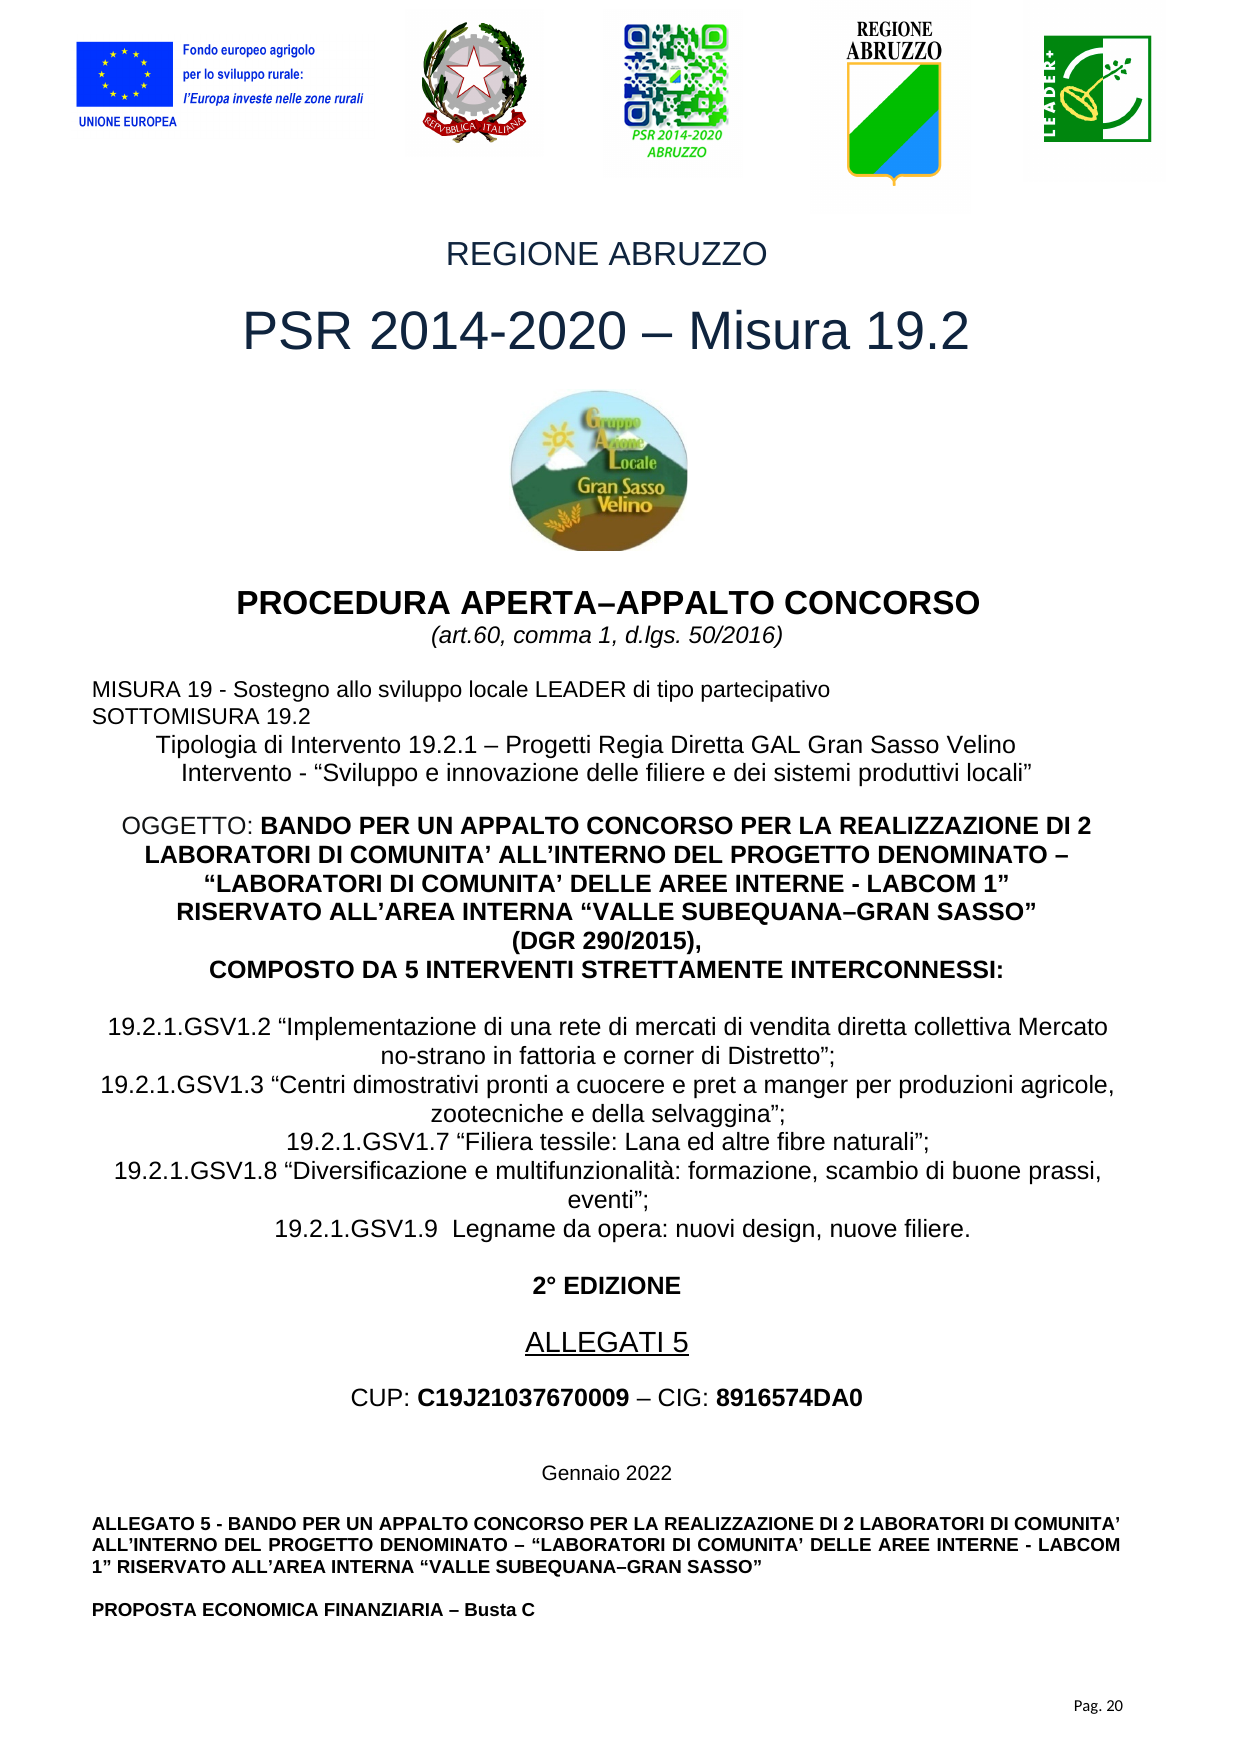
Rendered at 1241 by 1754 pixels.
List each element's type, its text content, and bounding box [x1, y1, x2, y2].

picture [509, 389, 688, 550]
subtitle ALLEGATI 5 [92, 1325, 1122, 1358]
text ALLEGATO 5 - BANDO PER UN APPALTO CONCORSO PER LA REALIZZAZIONE DI 2 LABORATORI DI COMUNITA’ ALL’INTERNO DEL PROGETTO DENOMINATO – “LABORATORI DI COMUNITA’ DELLE AREE INTERNE - LABCOM 1” RISERVATO ALL’AREA INTERNA “VALLE SUBEQUANA–GRAN SASSO” [92, 1512, 1122, 1577]
text Tipologia di Intervento 19.2.1 – Progetti Regia Diretta GAL Gran Sasso Velino [136, 730, 1036, 758]
text Intervento - “Sviluppo e innovazione delle filiere e dei sistemi produttivi locali” [92, 758, 1122, 787]
subtitle CUP: C19J21037670009 – CIG: 8916574DA0 [92, 1383, 1122, 1412]
picture [71, 34, 375, 139]
picture [809, 0, 972, 214]
text 2° EDIZIONE [92, 1271, 1122, 1300]
subtitle 19.2.1.GSV1.7 “Filiera tessile: Lana ed altre fibre naturali”; [92, 1127, 1125, 1156]
subtitle 19.2.1.GSV1.3 “Centri dimostrativi pronti a cuocere e pret a manger per produzioni agricole, zootecniche e della selvaggina”; [92, 1070, 1125, 1127]
subtitle 19.2.1.GSV1.9 Legname da opera: nuovi design, nuove filiere. [121, 1214, 1125, 1242]
subtitle 19.2.1.GSV1.8 “Diversificazione e multifunzionalità: formazione, scambio di buone prassi, eventi”; [92, 1156, 1125, 1214]
text OGGETTO: BANDO PER UN APPALTO CONCORSO PER LA REALIZZAZIONE DI 2 LABORATORI DI COMUNITA’ ALL’INTERNO DEL PROGETTO DENOMINATO – “LABORATORI DI COMUNITA’ DELLE AREE INTERNE - LABCOM 1” [92, 811, 1122, 897]
subtitle 19.2.1.GSV1.2 “Implementazione di una rete di mercati di vendita diretta collettiva Mercato no-strano in fattoria e corner di Distretto”; [92, 1012, 1125, 1070]
picture [405, 9, 544, 157]
text PROPOSTA ECONOMICA FINANZIARIA – Busta C [92, 1599, 1122, 1620]
picture [602, 9, 743, 178]
text COMPOSTO DA 5 INTERVENTI STRETTAMENTE INTERCONNESSI: [92, 955, 1122, 984]
text PROCEDURA APERTA–APPALTO CONCORSO [92, 583, 1125, 621]
text Gennaio 2022 [92, 1460, 1122, 1484]
text (art.60, comma 1, d.lgs. 50/2016) [92, 621, 1125, 649]
text REGIONE ABRUZZO [92, 234, 1122, 273]
text RISERVATO ALL’AREA INTERNA “VALLE SUBEQUANA–GRAN SASSO” [92, 897, 1122, 926]
picture [1023, 0, 1167, 182]
text PSR 2014-2020 – Misura 19.2 [92, 299, 1122, 361]
text (DGR 290/2015), [92, 926, 1122, 955]
